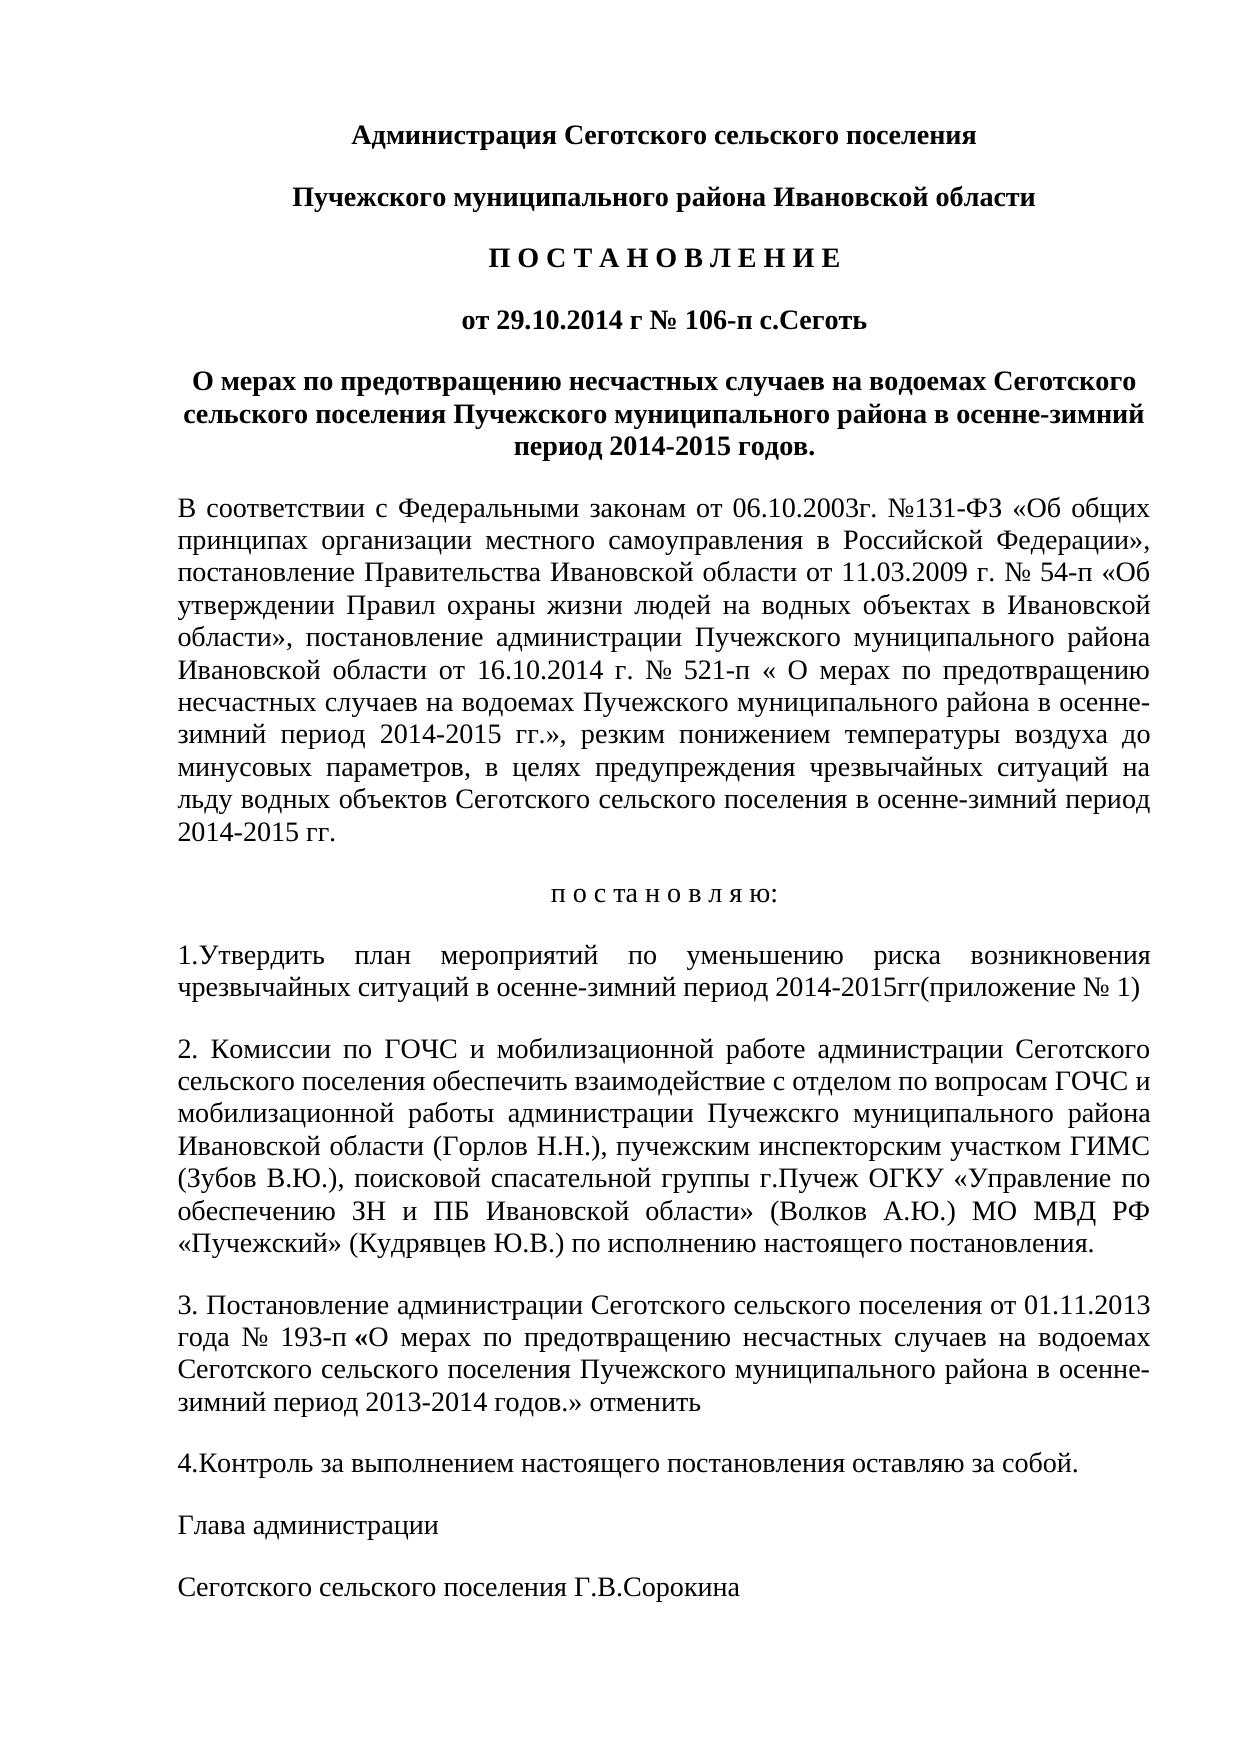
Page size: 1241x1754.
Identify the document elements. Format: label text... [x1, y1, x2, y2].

text 2. Комиссии по ГОЧС и мобилизационной работе администрации Сеготского сельского поселения обеспечить взаимодействие с отделом по вопросам ГОЧС и мобилизационной работы администрации Пучежскго муниципального района Ивановской области (Горлов Н.Н.), пучежским инспекторским участком ГИМС (Зубов В.Ю.), поисковой спасательной группы г.Пучеж ОГКУ «Управление по обеспечению ЗН и ПБ Ивановской области» (Волков А.Ю.) МО МВД РФ «Пучежский» (Кудрявцев Ю.В.) по исполнению настоящего постановления. [177, 1032, 1152, 1258]
text п о с та н о в л я ю: [177, 876, 1152, 909]
text О мерах по предотвращению несчастных случаев на водоемах Сеготского сельского поселения Пучежского муниципального района в осенне-зимний период 2014-2015 годов. [177, 364, 1152, 462]
text 1.Утвердить план мероприятий по уменьшению риска возникновения чрезвычайных ситуаций в осенне-зимний период 2014-2015гг(приложение № 1) [177, 938, 1152, 1003]
text 4.Контроль за выполнением настоящего постановления оставляю за собой. [177, 1446, 1152, 1479]
text от 29.10.2014 г № 106-п с.Сеготь [177, 303, 1152, 335]
text Администрация Сеготского сельского поселения [177, 118, 1152, 151]
text Сеготского сельского поселения Г.В.Сорокина [177, 1569, 1152, 1602]
text П О С Т А Н О В Л Е Н И Е [177, 241, 1152, 274]
text 3. Постановление администрации Сеготского сельского поселения от 01.11.2013 года № 193-п «О мерах по предотвращению несчастных случаев на водоемах Сеготского сельского поселения Пучежского муниципального района в осенне-зимний период 2013-2014 годов.» отменить [177, 1288, 1152, 1417]
text В соответствии с Федеральными законам от 06.10.2003г. №131-ФЗ «Об общих принципах организации местного самоуправления в Российской Федерации», постановление Правительства Ивановской области от 11.03.2009 г. № 54-п «Об утверждении Правил охраны жизни людей на водных объектах в Ивановской области», постановление администрации Пучежского муниципального района Ивановской области от 16.10.2014 г. № 521-п « О мерах по предотвращению несчастных случаев на водоемах Пучежского муниципального района в осенне-зимний период 2014-2015 гг.», резким понижением температуры воздуха до минусовых параметров, в целях предупреждения чрезвычайных ситуаций на льду водных объектов Сеготского сельского поселения в осенне-зимний период 2014-2015 гг. [177, 491, 1152, 847]
text Пучежского муниципального района Ивановской области [177, 180, 1152, 212]
text Глава администрации [177, 1508, 1152, 1540]
